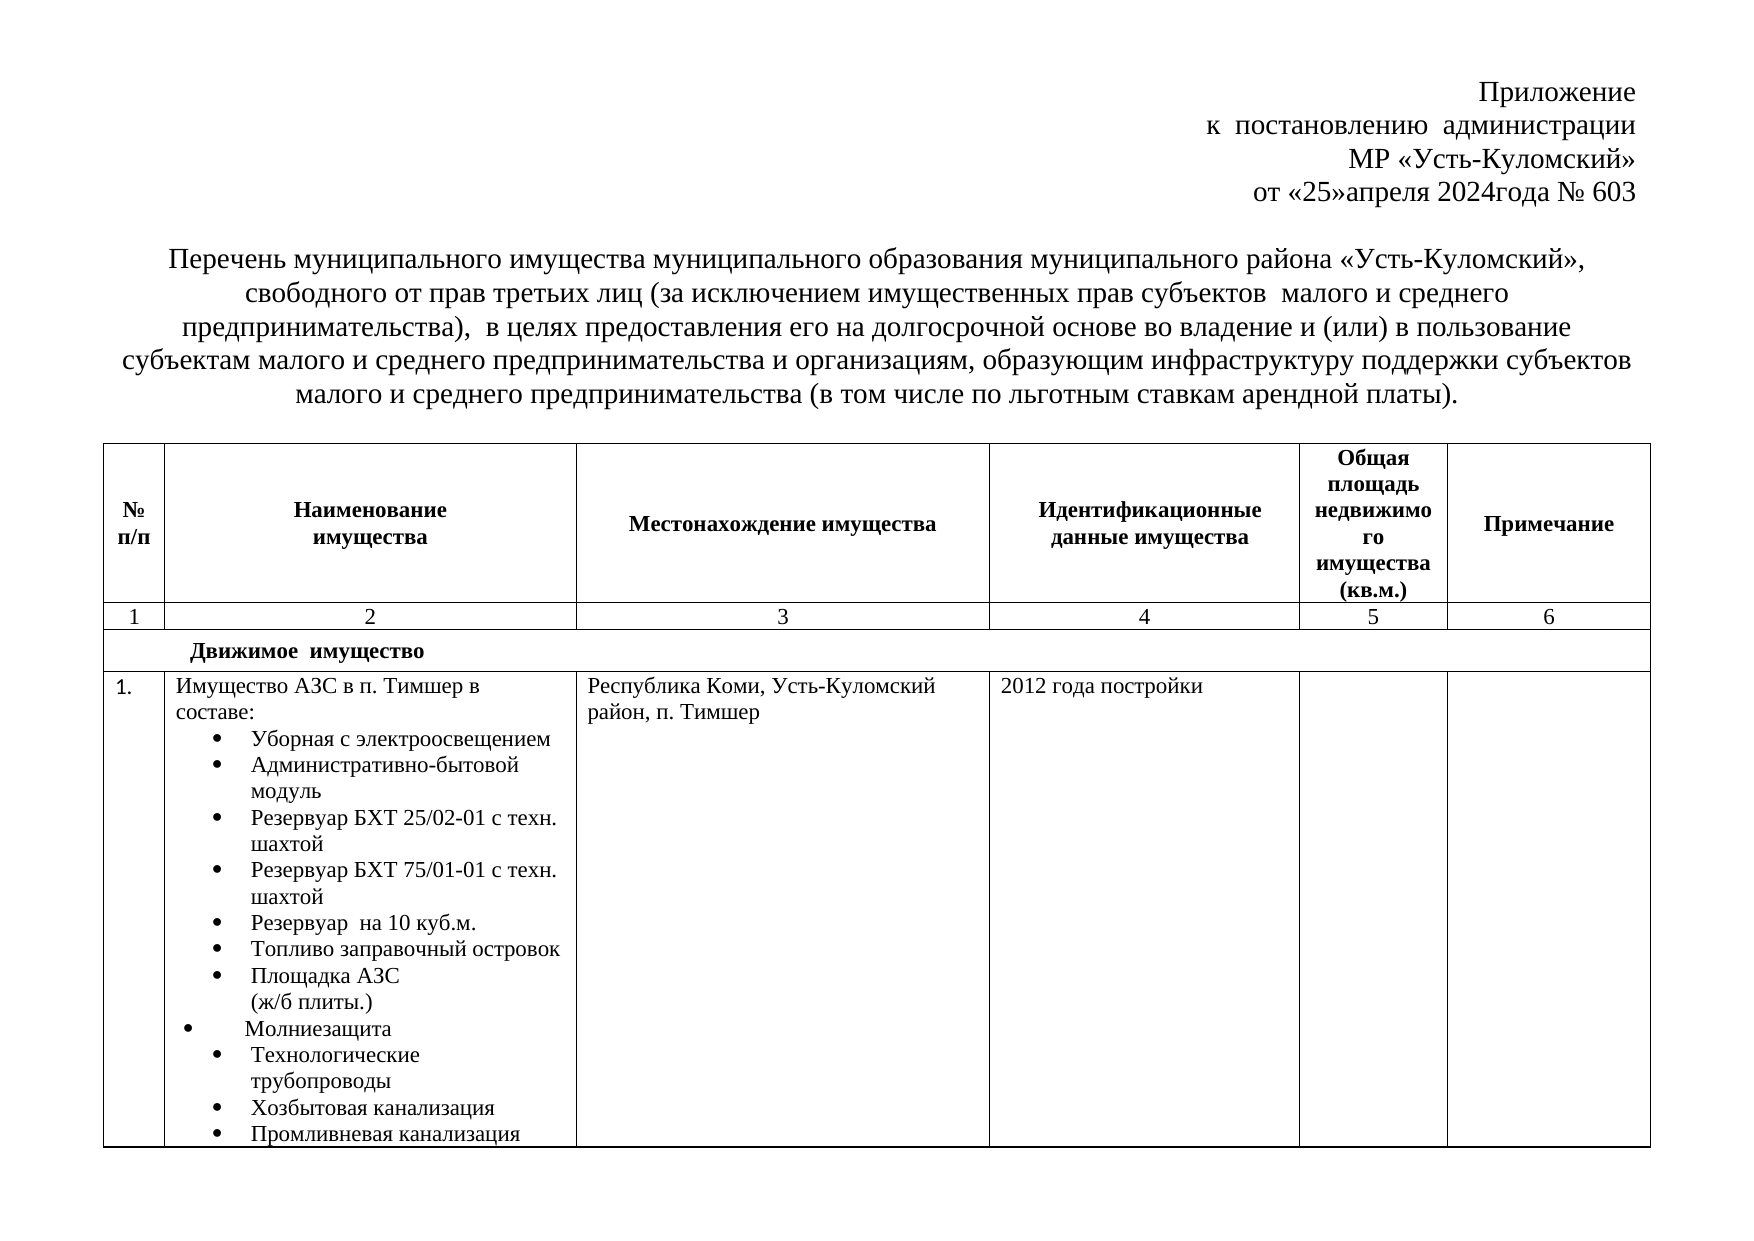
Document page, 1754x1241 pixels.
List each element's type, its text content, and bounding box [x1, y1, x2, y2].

table_cell 6 [1448, 603, 1650, 629]
text от «25»апреля 2024года № 603 [118, 174, 1636, 208]
text Перечень муниципального имущества муниципального образования муниципального района «Усть-Куломский», свободного от прав третьих лиц (за исключением имущественных прав субъектов малого и среднего предпринимательства), в целях предоставления его на долгосрочной основе во владение и (или) в пользование субъектам малого и среднего предпринимательства и организациям, образующим инфраструктуру поддержки субъектов малого и среднего предпринимательства (в том числе по льготным ставкам арендной платы). [118, 242, 1636, 409]
table_cell 2012 года постройки [990, 672, 1299, 1146]
table_cell [1448, 672, 1650, 1146]
table_header Общая площадь недвижимого имущества (кв.м.) [1300, 444, 1447, 602]
table_header Наименование имущества [165, 444, 576, 602]
table_cell [1300, 672, 1447, 1146]
table_cell Движимое имущество [104, 630, 1650, 671]
table_cell 4 [990, 603, 1299, 629]
text к постановлению администрации [118, 107, 1636, 141]
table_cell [577, 672, 989, 1146]
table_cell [165, 672, 576, 1146]
table_cell [104, 672, 164, 1146]
text Приложение [118, 74, 1636, 107]
table_header № п/п [104, 444, 164, 602]
table_cell 3 [577, 603, 989, 629]
text МР «Усть-Куломский» [118, 141, 1636, 174]
table_cell 1 [104, 603, 164, 629]
table_header Идентификационные данные имущества [990, 444, 1299, 602]
table_header Местонахождение имущества [577, 444, 989, 602]
table_cell 5 [1300, 603, 1447, 629]
table_header Примечание [1448, 444, 1650, 602]
table_cell 2 [165, 603, 576, 629]
